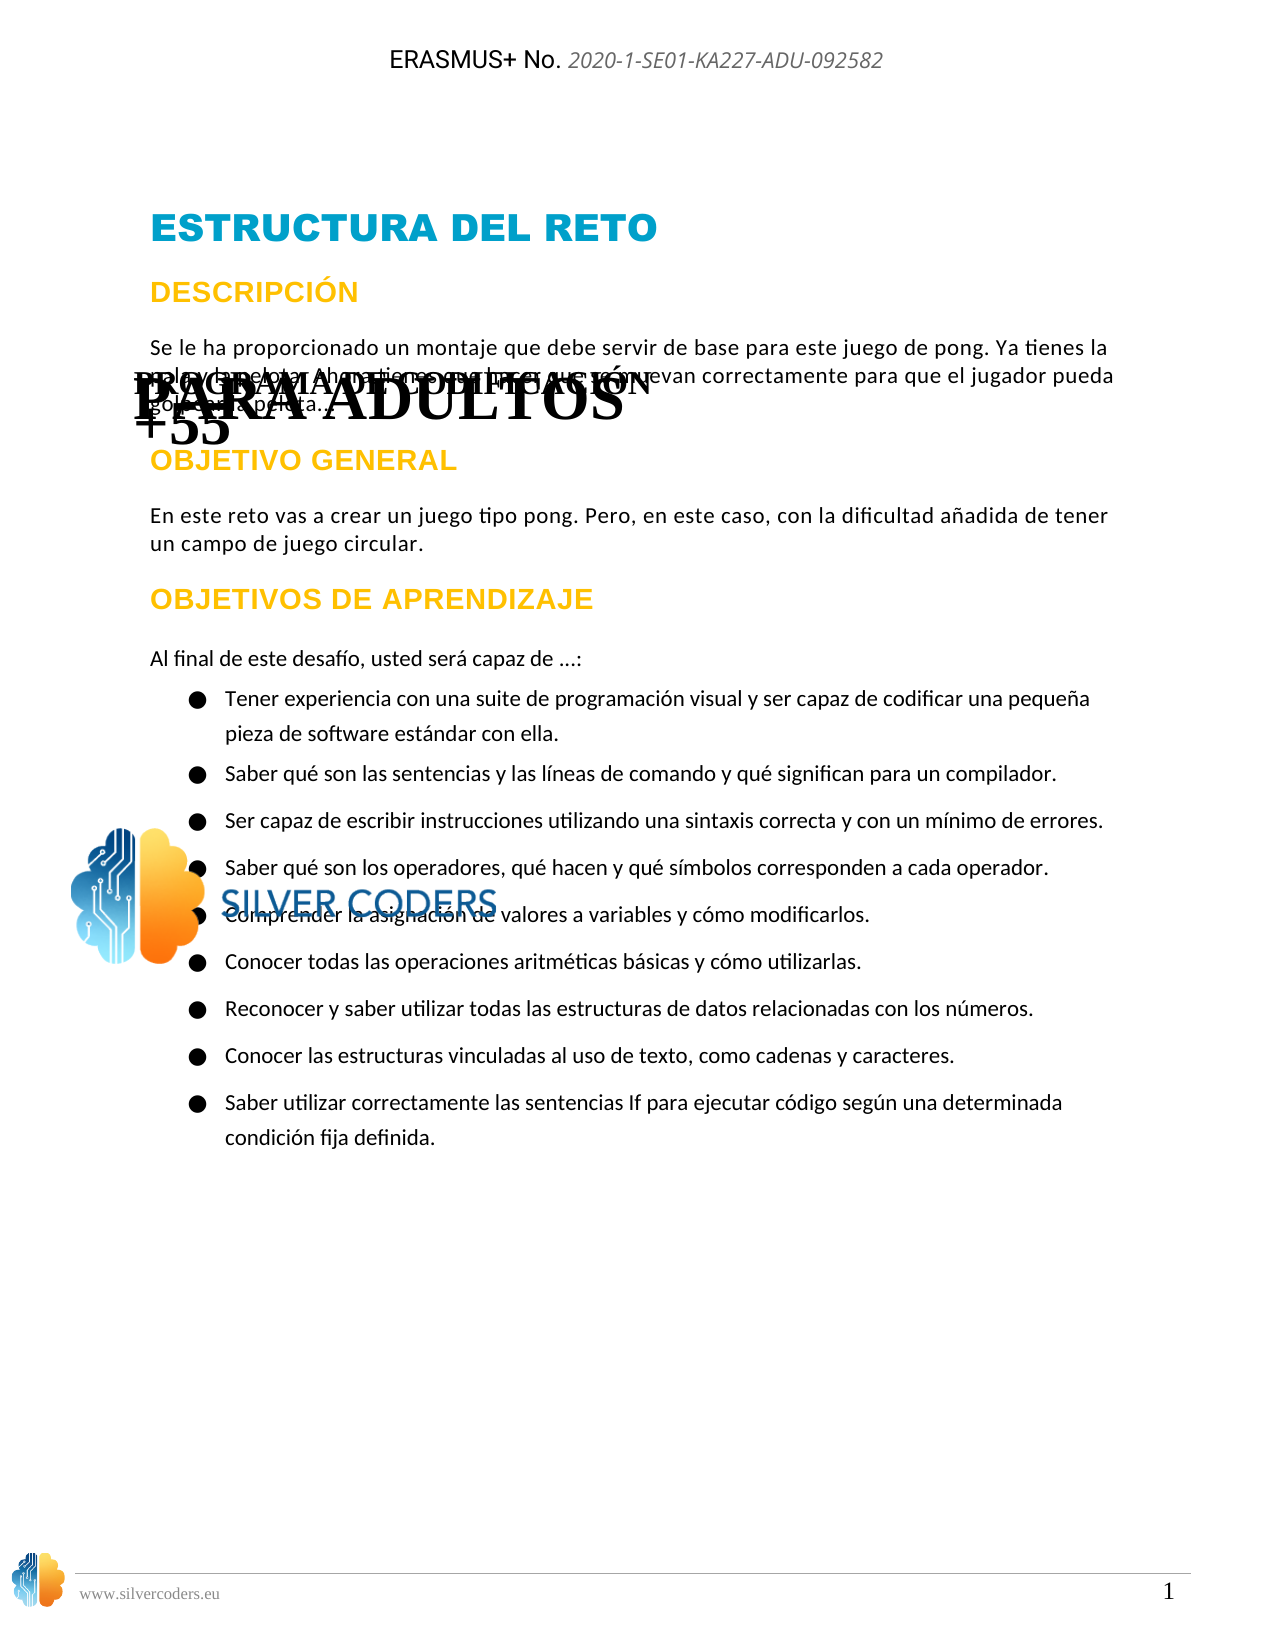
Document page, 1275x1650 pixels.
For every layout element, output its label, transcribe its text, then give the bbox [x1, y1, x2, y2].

text Al final de este desafío, usted será capaz de ...: [150, 644, 1125, 672]
list Conocer todas las operaciones aritméticas básicas y cómo utilizarlas. [187, 935, 1125, 982]
subtitle OBJETIVOS DE APRENDIZAJE [150, 582, 1125, 616]
text ESTRUCTURA DEL RETO [150, 207, 1125, 250]
subtitle OBJETIVO GENERAL [150, 442, 1125, 476]
list Tener experiencia con una suite de programación visual y ser capaz de codificar una pequeña pieza de software estándar con ella. [187, 672, 1125, 747]
subtitle Se le ha proporcionado un montaje que debe servir de base para este juego de pong. Ya tienes la pala y la pelota. Ahora tienes que hacer que se muevan correctamente para que el jugador pueda golpear la pelota... [150, 333, 1125, 417]
list Ser capaz de escribir instrucciones utilizando una sintaxis correcta y con un mínimo de errores. [187, 794, 1125, 841]
subtitle DESCRIPCIÓN [150, 275, 1125, 308]
subtitle En este reto vas a crear un juego tipo pong. Pero, en este caso, con la dificultad añadida de tener un campo de juego circular. [150, 501, 1125, 557]
list Saber utilizar correctamente las sentencias If para ejecutar código según una determinada condición fija definida. [187, 1076, 1125, 1151]
list Saber qué son las sentencias y las líneas de comando y qué significan para un compilador. [187, 747, 1125, 794]
list Saber qué son los operadores, qué hacen y qué símbolos corresponden a cada operador. [497, 841, 1125, 888]
picture [71, 828, 497, 964]
list Reconocer y saber utilizar todas las estructuras de datos relacionadas con los números. [187, 982, 1125, 1029]
list Conocer las estructuras vinculadas al uso de texto, como cadenas y caracteres. [187, 1029, 1125, 1076]
picture [11, 1553, 65, 1607]
list Comprender la asignación de valores a variables y cómo modificarlos. [497, 888, 1125, 935]
